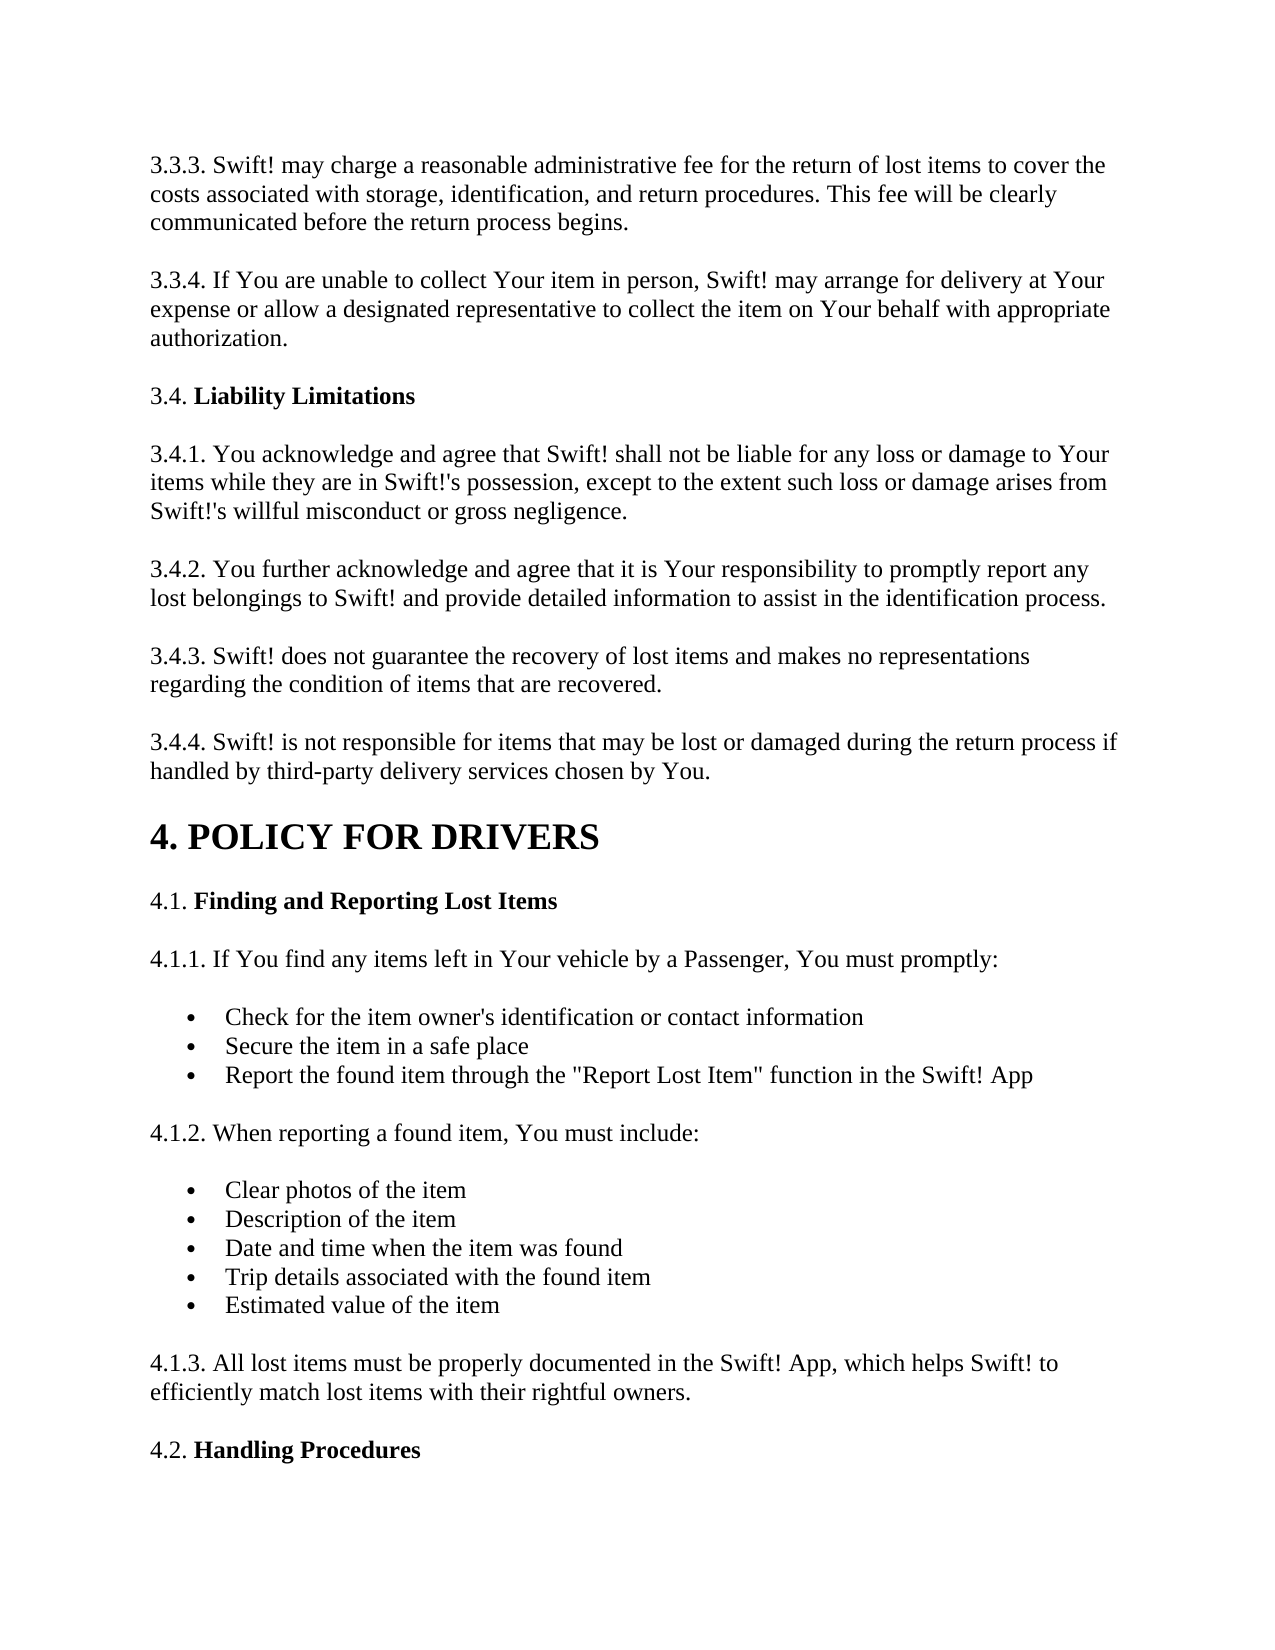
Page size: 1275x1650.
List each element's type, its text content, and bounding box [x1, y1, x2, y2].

list Check for the item owner's identification or contact information [187, 1002, 1125, 1031]
text 3.4.1. You acknowledge and agree that Swift! shall not be liable for any loss or damage to Your items while they are in Swift!'s possession, except to the extent such loss or damage arises from Swift!'s willful misconduct or gross negligence. [150, 439, 1125, 525]
list Date and time when the item was found [187, 1233, 1125, 1262]
text 3.3.3. Swift! may charge a reasonable administrative fee for the return of lost items to cover the costs associated with storage, identification, and return procedures. This fee will be clearly communicated before the return process begins. [150, 150, 1125, 236]
text 4. POLICY FOR DRIVERS [150, 814, 1125, 857]
text 4.1.3. All lost items must be properly documented in the Swift! App, which helps Swift! to efficiently match lost items with their rightful owners. [150, 1348, 1125, 1406]
text 3.4.3. Swift! does not guarantee the recovery of lost items and makes no representations regarding the condition of items that are recovered. [150, 641, 1125, 698]
text 3.4.4. Swift! is not responsible for items that may be lost or damaged during the return process if handled by third-party delivery services chosen by You. [150, 727, 1125, 785]
list Trip details associated with the found item [187, 1262, 1125, 1291]
text 4.1.1. If You find any items left in Your vehicle by a Passenger, You must promptly: [150, 944, 1125, 973]
text 4.2. Handling Procedures [150, 1435, 1125, 1464]
list Description of the item [187, 1204, 1125, 1233]
text 3.4. Liability Limitations [150, 381, 1125, 409]
text 4.1.2. When reporting a found item, You must include: [150, 1118, 1125, 1146]
text 3.4.2. You further acknowledge and agree that it is Your responsibility to promptly report any lost belongings to Swift! and provide detailed information to assist in the identification process. [150, 554, 1125, 612]
text 3.3.4. If You are unable to collect Your item in person, Swift! may arrange for delivery at Your expense or allow a designated representative to collect the item on Your behalf with appropriate authorization. [150, 265, 1125, 352]
list Report the found item through the "Report Lost Item" function in the Swift! App [187, 1060, 1125, 1088]
list Secure the item in a safe place [187, 1031, 1125, 1060]
text 4.1. Finding and Reporting Lost Items [150, 886, 1125, 915]
list Clear photos of the item [187, 1176, 1125, 1204]
list Estimated value of the item [187, 1291, 1125, 1319]
